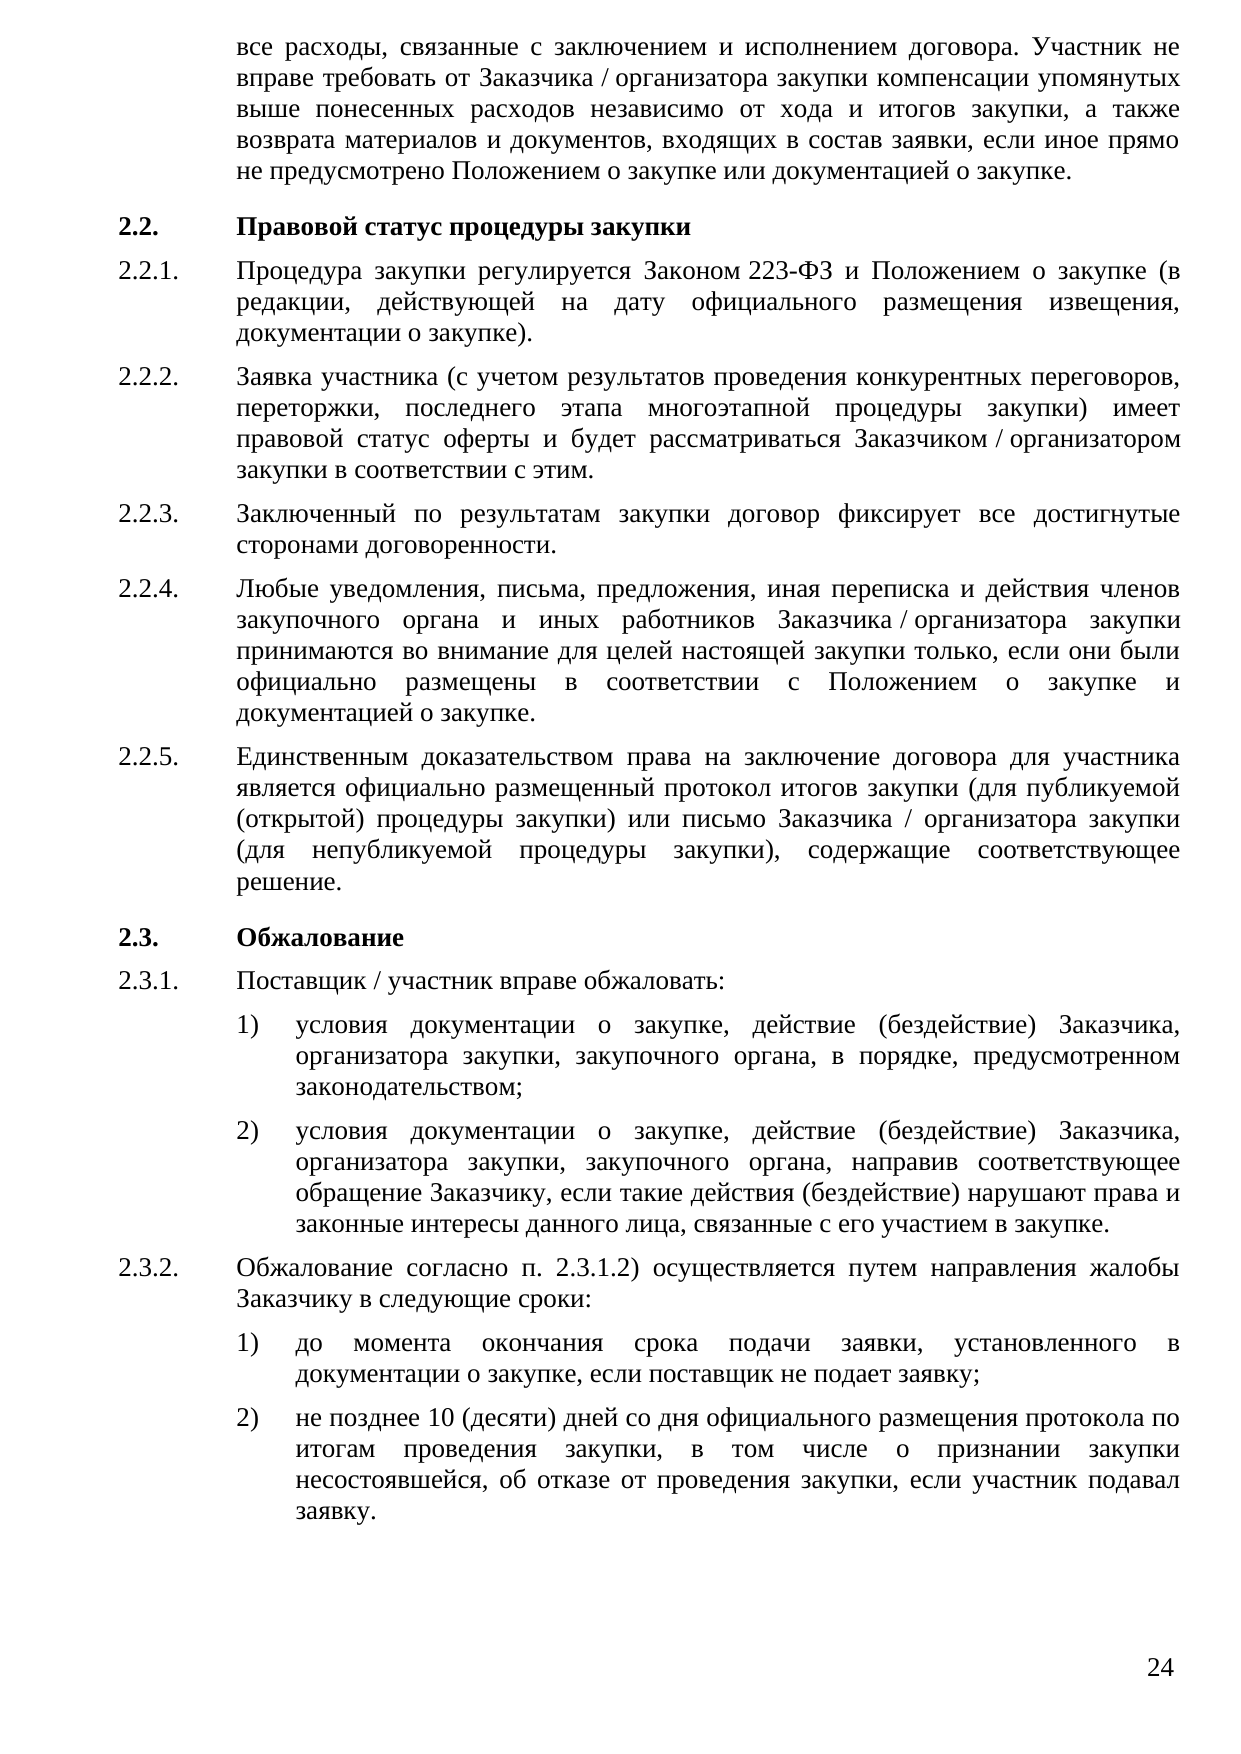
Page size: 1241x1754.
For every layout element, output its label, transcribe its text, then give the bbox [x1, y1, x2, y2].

text Процедура закупки регулируется Законом 223-ФЗ и Положением о закупке (в редакции, действующей на дату официального размещения извещения, документации о закупке). [118, 254, 1181, 347]
text Заключенный по результатам закупки договор фиксирует все достигнутые сторонами договоренности. [118, 497, 1181, 559]
text условия документации о закупке, действие (бездействие) Заказчика, организатора закупки, закупочного органа, в порядке, предусмотренном законодательством; [236, 1008, 1181, 1101]
text Обжалование [118, 921, 1181, 952]
text Заявка участника (с учетом результатов проведения конкурентных переговоров, переторжки, последнего этапа многоэтапной процедуры закупки) имеет правовой статус оферты и будет рассматриваться Заказчиком / организатором закупки в соответствии с этим. [118, 360, 1181, 484]
text Обжалование согласно п. 2.3.1.2) осуществляется путем направления жалобы Заказчику в следующие сроки: [118, 1251, 1181, 1313]
text не позднее 10 (десяти) дней со дня официального размещения протокола по итогам проведения закупки, в том числе о признании закупки несостоявшейся, об отказе от проведения закупки, если участник подавал заявку. [236, 1401, 1181, 1525]
text Правовой статус процедуры закупки [118, 210, 1181, 241]
text условия документации о закупке, действие (бездействие) Заказчика, организатора закупки, закупочного органа, направив соответствующее обращение Заказчику, если такие действия (бездействие) нарушают права и законные интересы данного лица, связанные с его участием в закупке. [236, 1114, 1181, 1238]
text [118, 29, 1181, 185]
text Единственным доказательством права на заключение договора для участника является официально размещенный протокол итогов закупки (для публикуемой (открытой) процедуры закупки) или письмо Заказчика / организатора закупки (для непубликуемой процедуры закупки), содержащие соответствующее решение. [118, 740, 1181, 896]
text Любые уведомления, письма, предложения, иная переписка и действия членов закупочного органа и иных работников Заказчика / организатора закупки принимаются во внимание для целей настоящей закупки только, если они были официально размещены в соответствии с Положением о закупке и документацией о закупке. [118, 572, 1181, 727]
text Поставщик / участник вправе обжаловать: [118, 964, 1181, 996]
text до момента окончания срока подачи заявки, установленного в документации о закупке, если поставщик не подает заявку; [236, 1326, 1181, 1388]
